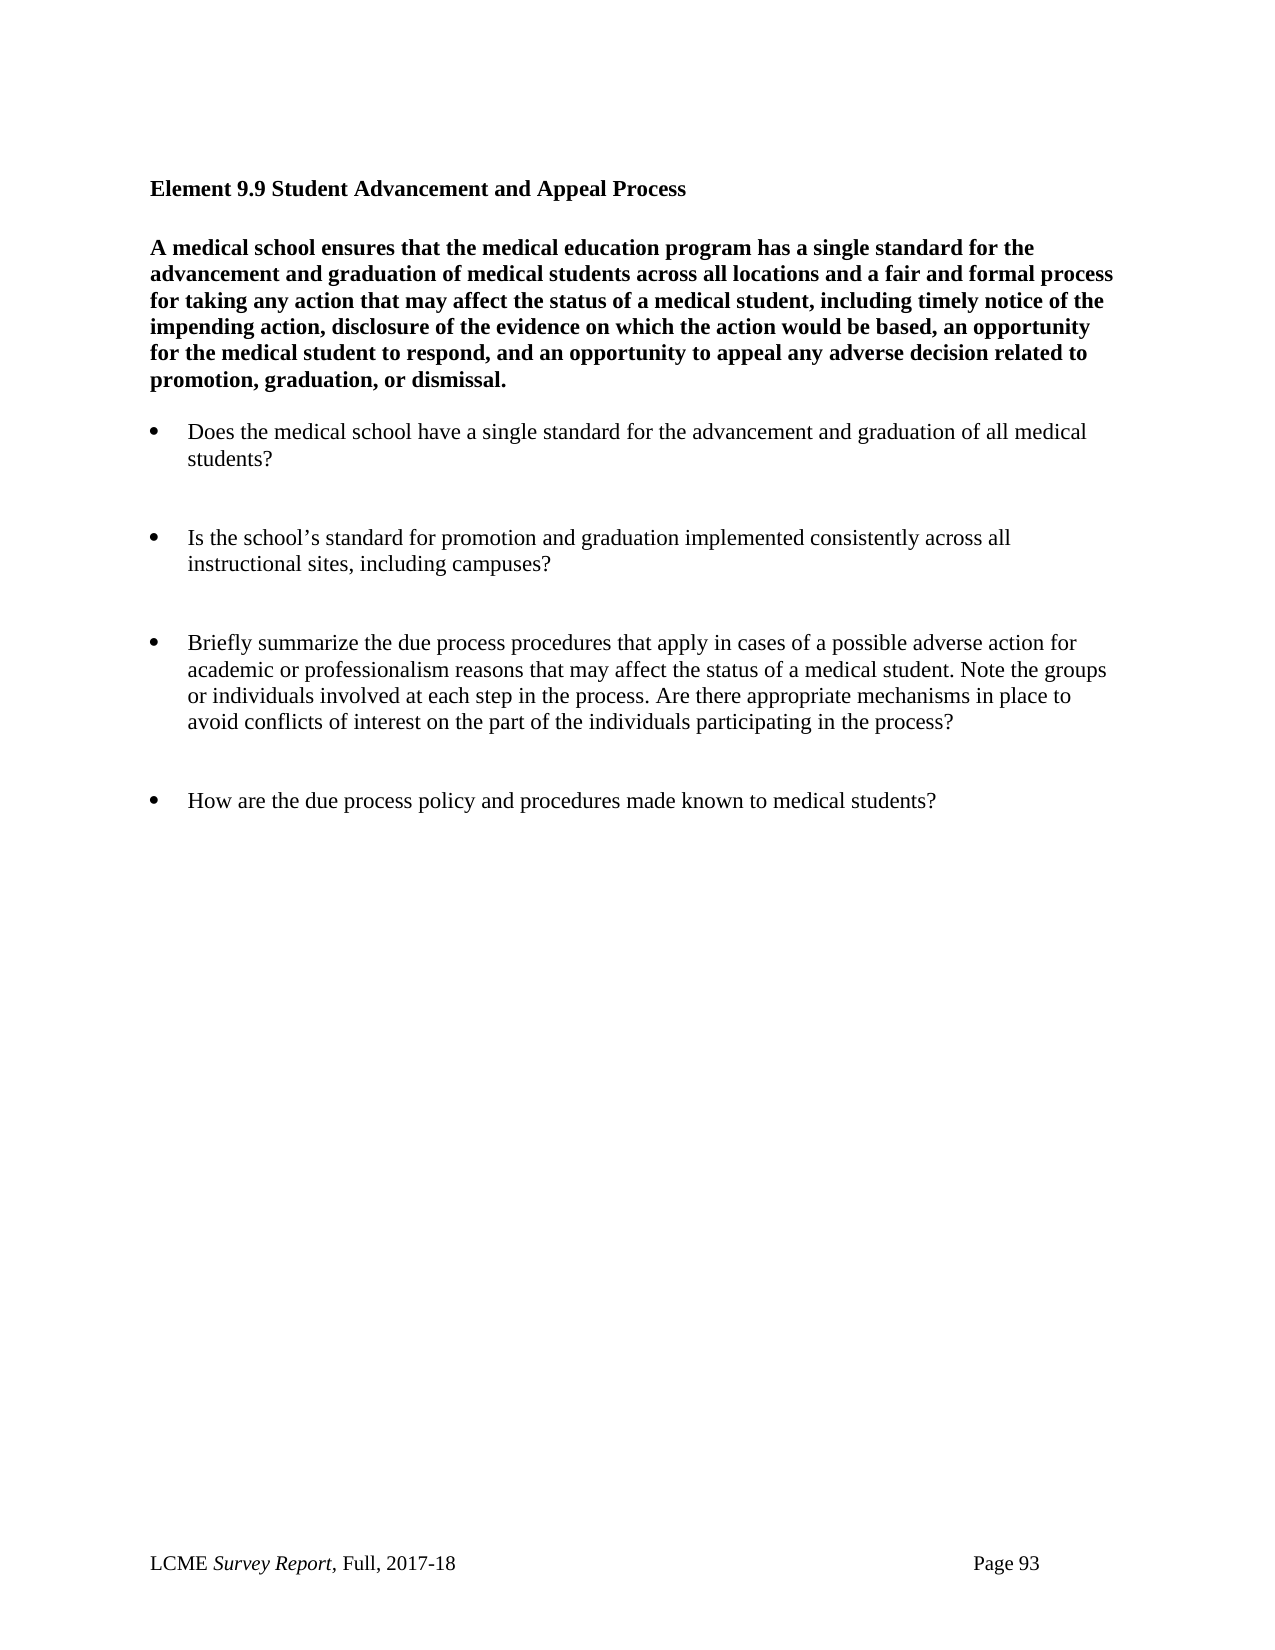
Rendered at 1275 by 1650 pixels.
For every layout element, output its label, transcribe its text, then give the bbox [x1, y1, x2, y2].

list Does the medical school have a single standard for the advancement and graduation of all medical students? [150, 418, 1125, 471]
list Is the school’s standard for promotion and graduation implemented consistently across all instructional sites, including campuses? [150, 524, 1125, 577]
subtitle Element 9.9 Student Advancement and Appeal Process [150, 175, 1125, 201]
list How are the due process policy and procedures made known to medical students? [150, 787, 1125, 814]
text A medical school ensures that the medical education program has a single standard for the advancement and graduation of medical students across all locations and a fair and formal process for taking any action that may affect the status of a medical student, including timely notice of the impending action, disclosure of the evidence on which the action would be based, an opportunity for the medical student to respond, and an opportunity to appeal any adverse decision related to promotion, graduation, or dismissal. [150, 234, 1125, 392]
list Briefly summarize the due process procedures that apply in cases of a possible adverse action for academic or professionalism reasons that may affect the status of a medical student. Note the groups or individuals involved at each step in the process. Are there appropriate mechanisms in place to avoid conflicts of interest on the part of the individuals participating in the process? [150, 629, 1125, 735]
